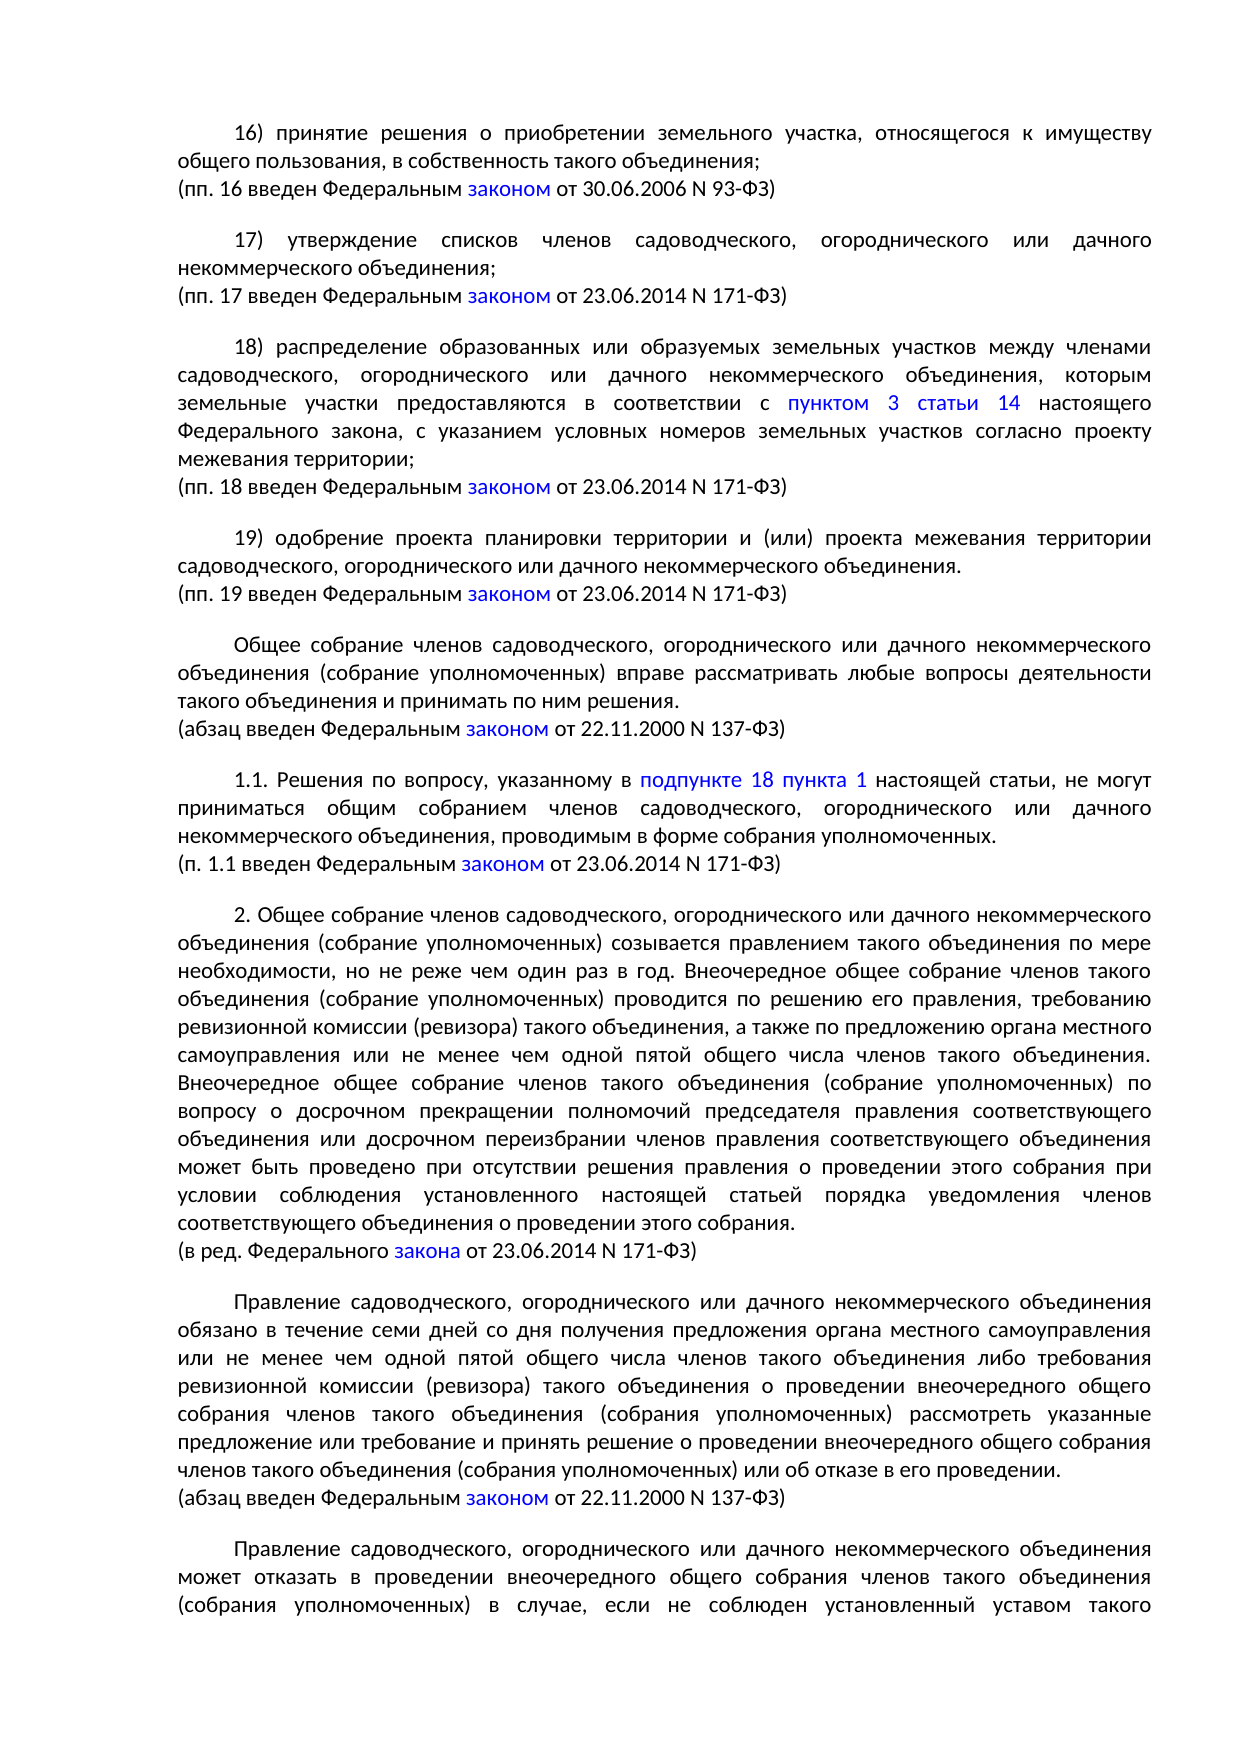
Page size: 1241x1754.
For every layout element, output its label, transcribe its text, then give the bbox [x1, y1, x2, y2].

text (пп. 17 введен Федеральным законом от 23.06.2014 N 171-ФЗ) [177, 281, 1152, 309]
text (пп. 16 введен Федеральным законом от 30.06.2006 N 93-ФЗ) [177, 174, 1152, 202]
text (п. 1.1 введен Федеральным законом от 23.06.2014 N 171-ФЗ) [177, 849, 1152, 877]
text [177, 1534, 1152, 1618]
text (абзац введен Федеральным законом от 22.11.2000 N 137-ФЗ) [177, 714, 1152, 742]
text (абзац введен Федеральным законом от 22.11.2000 N 137-ФЗ) [177, 1483, 1152, 1511]
text 16) принятие решения о приобретении земельного участка, относящегося к имуществу общего пользования, в собственность такого объединения; [177, 118, 1152, 174]
text 17) утверждение списков членов садоводческого, огороднического или дачного некоммерческого объединения; [177, 225, 1152, 281]
text (пп. 18 введен Федеральным законом от 23.06.2014 N 171-ФЗ) [177, 472, 1152, 500]
text Общее собрание членов садоводческого, огороднического или дачного некоммерческого объединения (собрание уполномоченных) вправе рассматривать любые вопросы деятельности такого объединения и принимать по ним решения. [177, 630, 1152, 714]
text 2. Общее собрание членов садоводческого, огороднического или дачного некоммерческого объединения (собрание уполномоченных) созывается правлением такого объединения по мере необходимости, но не реже чем один раз в год. Внеочередное общее собрание членов такого объединения (собрание уполномоченных) проводится по решению его правления, требованию ревизионной комиссии (ревизора) такого объединения, а также по предложению органа местного самоуправления или не менее чем одной пятой общего числа членов такого объединения. Внеочередное общее собрание членов такого объединения (собрание уполномоченных) по вопросу о досрочном прекращении полномочий председателя правления соответствующего объединения или досрочном переизбрании членов правления соответствующего объединения может быть проведено при отсутствии решения правления о проведении этого собрания при условии соблюдения установленного настоящей статьей порядка уведомления членов соответствующего объединения о проведении этого собрания. [177, 900, 1152, 1236]
text 19) одобрение проекта планировки территории и (или) проекта межевания территории садоводческого, огороднического или дачного некоммерческого объединения. [177, 523, 1152, 579]
text (в ред. Федерального закона от 23.06.2014 N 171-ФЗ) [177, 1236, 1152, 1264]
text (пп. 19 введен Федеральным законом от 23.06.2014 N 171-ФЗ) [177, 579, 1152, 607]
text 18) распределение образованных или образуемых земельных участков между членами садоводческого, огороднического или дачного некоммерческого объединения, которым земельные участки предоставляются в соответствии с пунктом 3 статьи 14 настоящего Федерального закона, с указанием условных номеров земельных участков согласно проекту межевания территории; [177, 332, 1152, 472]
text 1.1. Решения по вопросу, указанному в подпункте 18 пункта 1 настоящей статьи, не могут приниматься общим собранием членов садоводческого, огороднического или дачного некоммерческого объединения, проводимым в форме собрания уполномоченных. [177, 765, 1152, 849]
text Правление садоводческого, огороднического или дачного некоммерческого объединения обязано в течение семи дней со дня получения предложения органа местного самоуправления или не менее чем одной пятой общего числа членов такого объединения либо требования ревизионной комиссии (ревизора) такого объединения о проведении внеочередного общего собрания членов такого объединения (собрания уполномоченных) рассмотреть указанные предложение или требование и принять решение о проведении внеочередного общего собрания членов такого объединения (собрания уполномоченных) или об отказе в его проведении. [177, 1287, 1152, 1483]
